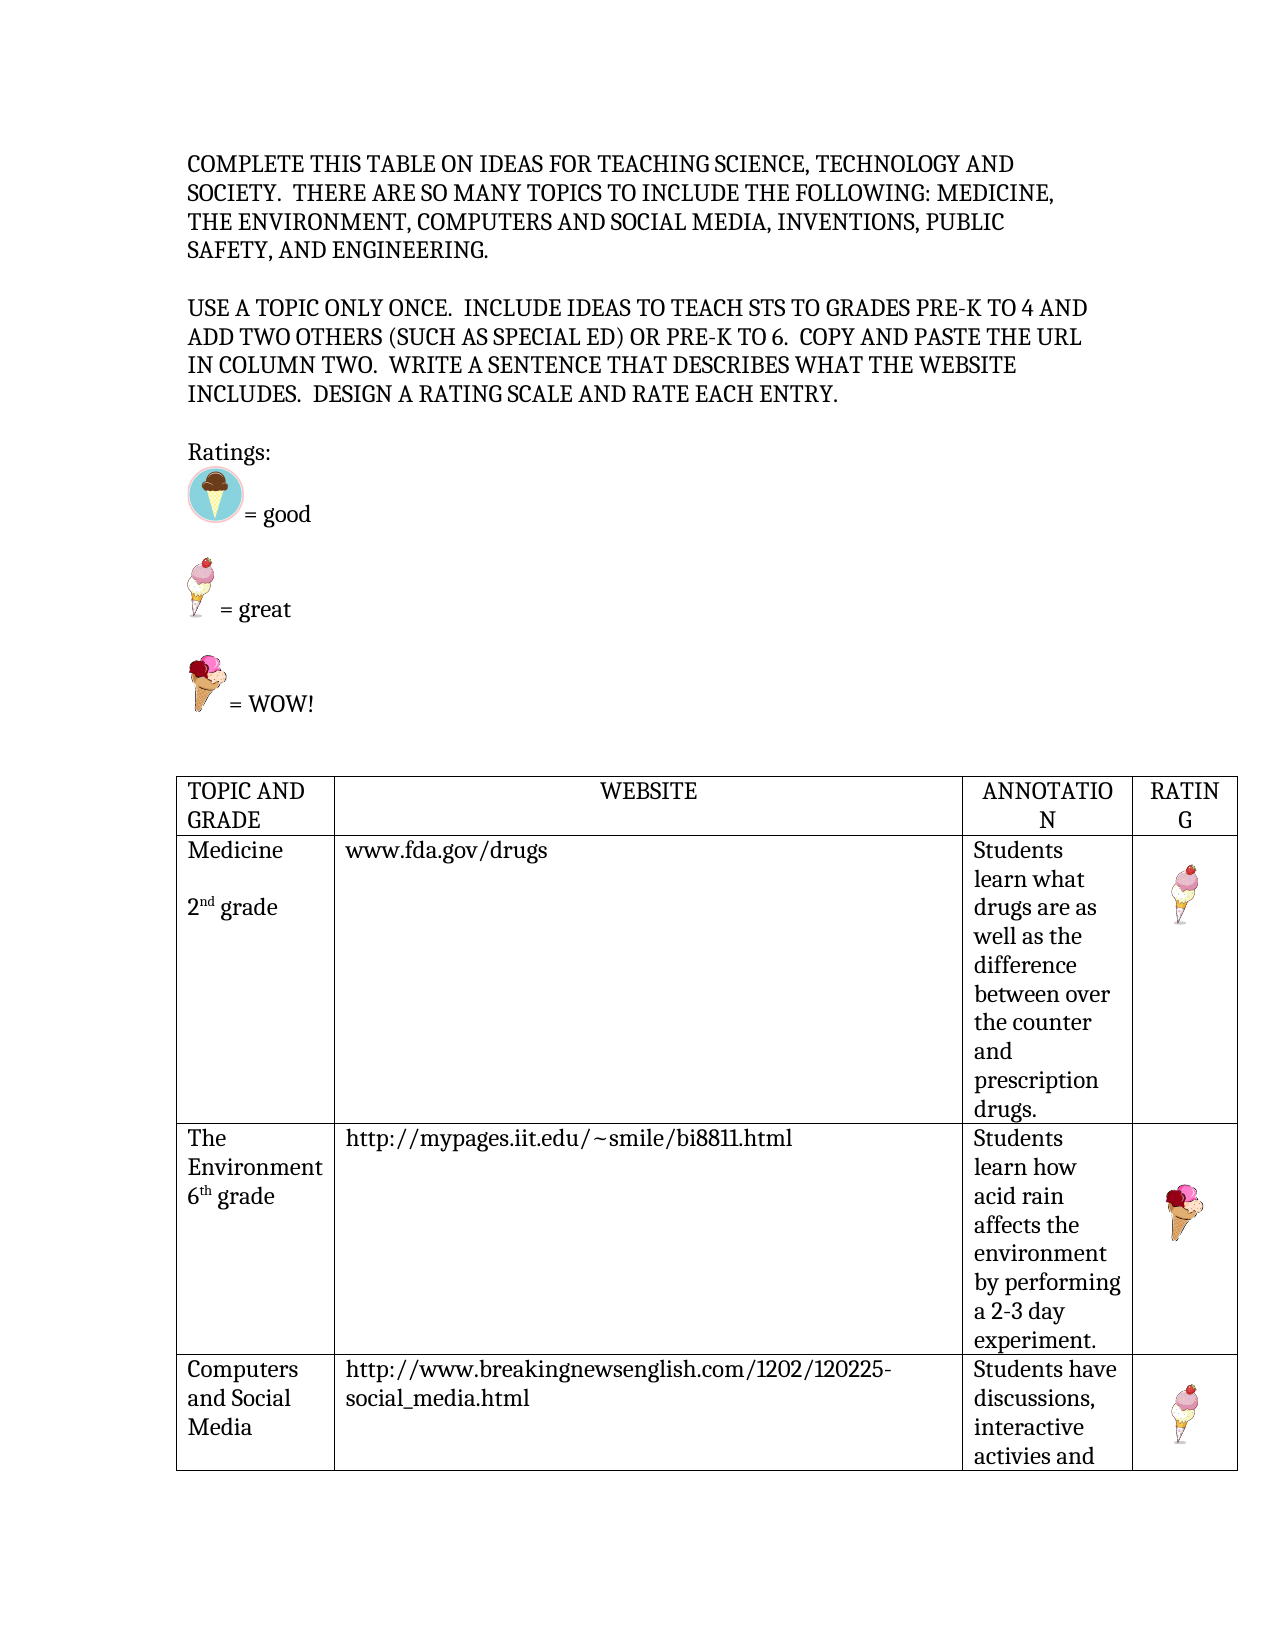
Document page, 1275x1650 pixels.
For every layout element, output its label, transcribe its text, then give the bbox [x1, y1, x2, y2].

table_header TOPIC AND GRADE [177, 777, 334, 835]
picture [187, 466, 244, 523]
table_cell http://mypages.iit.edu/~smile/bi8811.html [335, 1124, 962, 1354]
text = WOW! [187, 652, 1087, 719]
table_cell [177, 1355, 334, 1470]
table_cell [1133, 1355, 1237, 1470]
table_cell www.fda.gov/drugs [335, 836, 962, 1123]
table_cell Students learn how acid rain affects the environment by performing a 2-3 day experiment. [963, 1124, 1132, 1354]
text = great [187, 557, 1087, 624]
table_cell [1133, 1124, 1237, 1354]
text = good [187, 466, 1087, 529]
table_cell [1133, 836, 1237, 1123]
text USE A TOPIC ONLY ONCE. INCLUDE IDEAS TO TEACH STS TO GRADES PRE-K TO 4 AND ADD TWO OTHERS (SUCH AS SPECIAL ED) OR PRE-K TO 6. COPY AND PASTE THE URL IN COLUMN TWO. WRITE A SENTENCE THAT DESCRIBES WHAT THE WEBSITE INCLUDES. DESIGN A RATING SCALE AND RATE EACH ENTRY. [187, 294, 1087, 409]
table_cell The Environment 6th grade [177, 1124, 334, 1354]
text Ratings: [187, 437, 1087, 466]
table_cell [335, 1355, 962, 1470]
table_cell Students learn what drugs are as well as the difference between over the counter and prescription drugs. [963, 836, 1132, 1123]
table_header RATING [1133, 777, 1237, 835]
table_header WEBSITE [335, 777, 962, 835]
table_header ANNOTATION [963, 777, 1132, 835]
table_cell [963, 1355, 1132, 1470]
table_cell Medicine 2nd grade [177, 836, 334, 1123]
text COMPLETE THIS TABLE ON IDEAS FOR TEACHING SCIENCE, TECHNOLOGY AND SOCIETY. THERE ARE SO MANY TOPICS TO INCLUDE THE FOLLOWING: MEDICINE, THE ENVIRONMENT, COMPUTERS AND SOCIAL MEDIA, INVENTIONS, PUBLIC SAFETY, AND ENGINEERING. [187, 150, 1087, 265]
